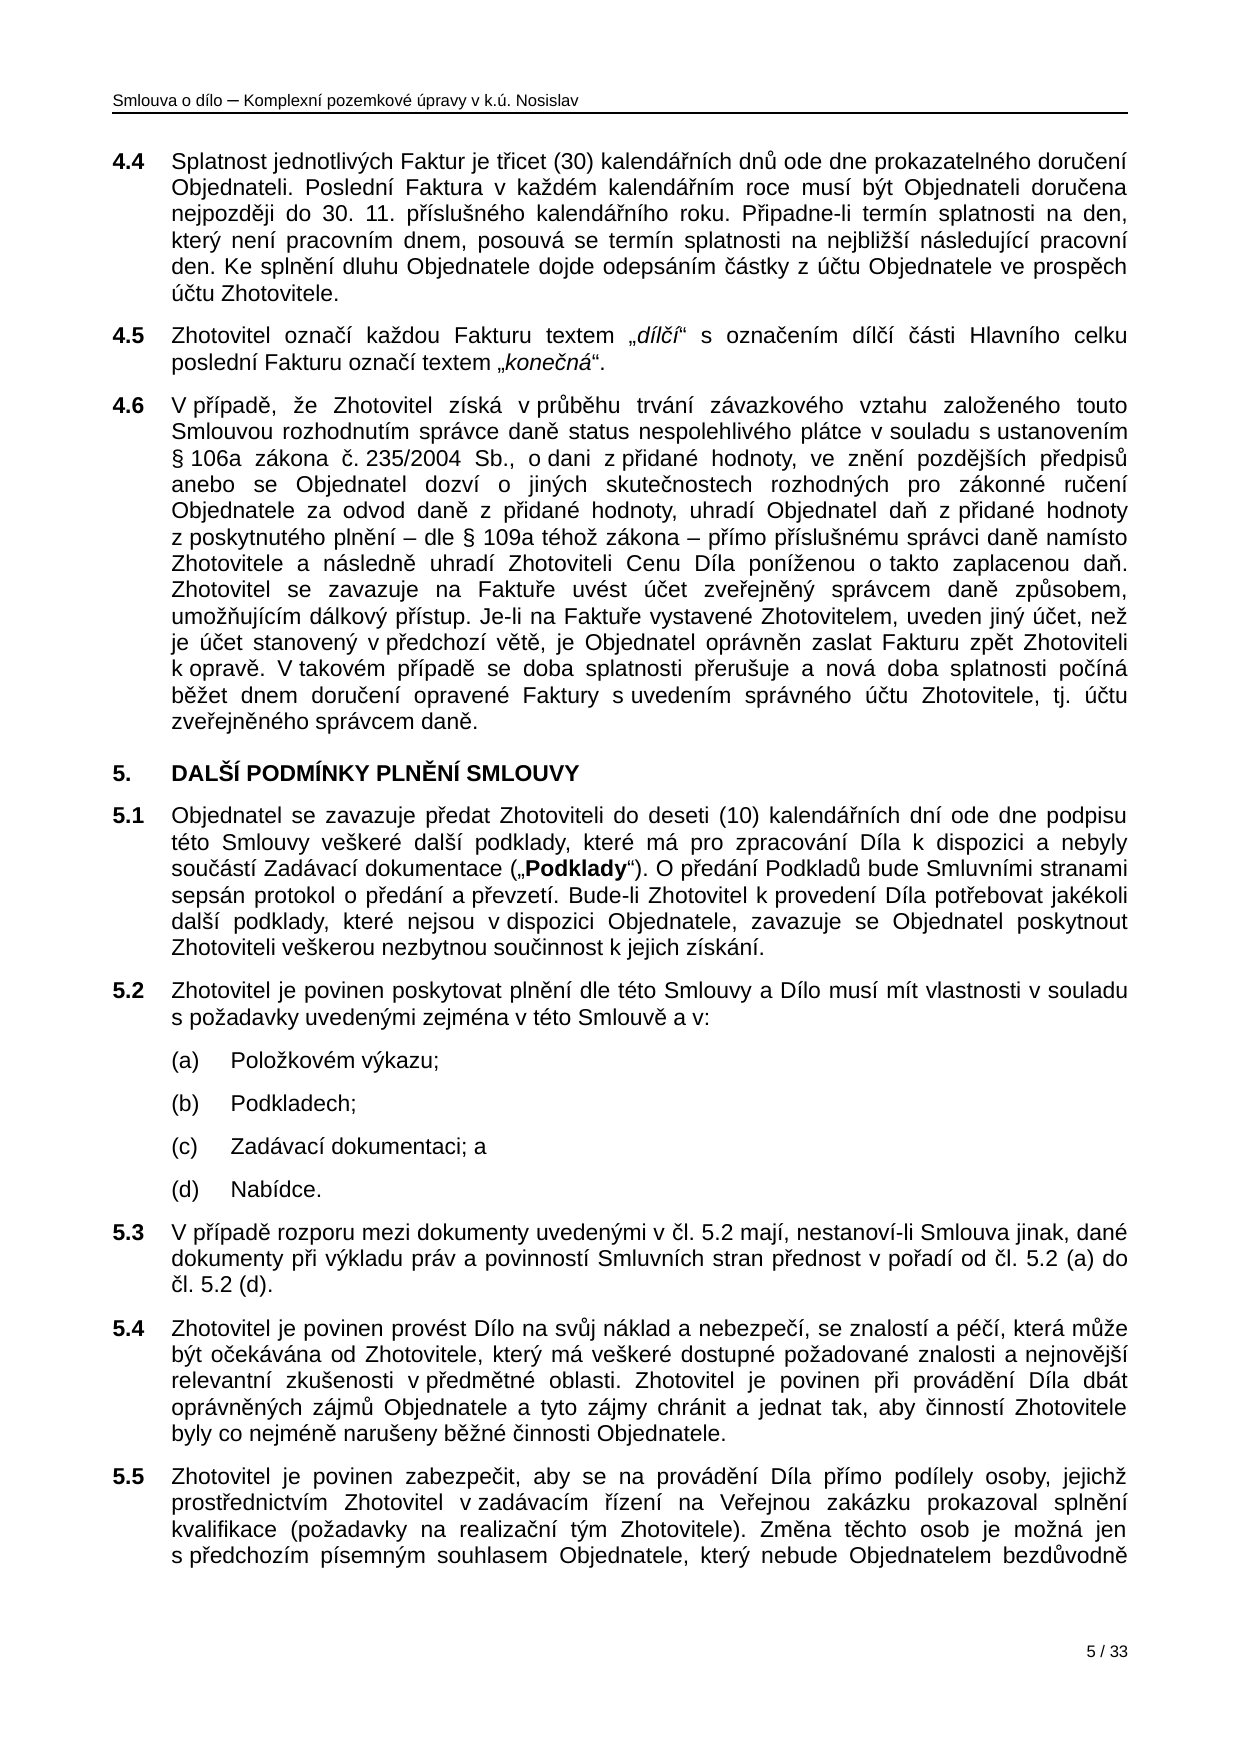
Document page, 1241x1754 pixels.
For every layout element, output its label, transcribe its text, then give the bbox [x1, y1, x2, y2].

list Podkladech; [171, 1090, 1128, 1116]
list Nabídce. [171, 1176, 1128, 1202]
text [112, 1463, 1128, 1568]
text Objednatel se zavazuje předat Zhotoviteli do deseti (10) kalendářních dní ode dne podpisu této Smlouvy veškeré další podklady, které má pro zpracování Díla k dispozici a nebyly součástí Zadávací dokumentace („Podklady“). O předání Podkladů bude Smluvními stranami sepsán protokol o předání a převzetí. Bude-li Zhotovitel k provedení Díla potřebovat jakékoli další podklady, které nejsou v dispozici Objednatele, zavazuje se Objednatel poskytnout Zhotoviteli veškerou nezbytnou součinnost k jejich získání. [112, 802, 1128, 961]
text Zhotovitel je povinen provést Dílo na svůj náklad a nebezpečí, se znalostí a péčí, která může být očekávána od Zhotovitele, který má veškeré dostupné požadované znalosti a nejnovější relevantní zkušenosti v předmětné oblasti. Zhotovitel je povinen při provádění Díla dbát oprávněných zájmů Objednatele a tyto zájmy chránit a jednat tak, aby činností Zhotovitele byly co nejméně narušeny běžné činnosti Objednatele. [112, 1314, 1128, 1446]
text Splatnost jednotlivých Faktur je třicet (30) kalendářních dnů ode dne prokazatelného doručení Objednateli. Poslední Faktura v každém kalendářním roce musí být Objednateli doručena nejpozději do 30. 11. příslušného kalendářního roku. Připadne-li termín splatnosti na den, který není pracovním dnem, posouvá se termín splatnosti na nejbližší následující pracovní den. Ke splnění dluhu Objednatele dojde odepsáním částky z účtu Objednatele ve prospěch účtu Zhotovitele. [112, 148, 1128, 306]
text Další podmínky Plnění smlouvy [112, 759, 1128, 786]
text Zhotovitel je povinen poskytovat plnění dle této Smlouvy a Dílo musí mít vlastnosti v souladu s požadavky uvedenými zejména v této Smlouvě a v: [112, 977, 1128, 1030]
list Zadávací dokumentaci; a [171, 1133, 1128, 1159]
text Zhotovitel označí každou Fakturu textem „dílčí“ s označením dílčí části Hlavního celku poslední Fakturu označí textem „konečná“. [112, 322, 1128, 375]
list Položkovém výkazu; [171, 1047, 1128, 1073]
text V případě, že Zhotovitel získá v průběhu trvání závazkového vztahu založeného touto Smlouvou rozhodnutím správce daně status nespolehlivého plátce v souladu s ustanovením § 106a zákona č. 235/2004 Sb., o dani z přidané hodnoty, ve znění pozdějších předpisů anebo se Objednatel dozví o jiných skutečnostech rozhodných pro zákonné ručení Objednatele za odvod daně z přidané hodnoty, uhradí Objednatel daň z přidané hodnoty z poskytnutého plnění – dle § 109a téhož zákona – přímo příslušnému správci daně namísto Zhotovitele a následně uhradí Zhotoviteli Cenu Díla poníženou o takto zaplacenou daň. Zhotovitel se zavazuje na Faktuře uvést účet zveřejněný správcem daně způsobem, umožňujícím dálkový přístup. Je-li na Faktuře vystavené Zhotovitelem, uveden jiný účet, než je účet stanovený v předchozí větě, je Objednatel oprávněn zaslat Fakturu zpět Zhotoviteli k opravě. V takovém případě se doba splatnosti přerušuje a nová doba splatnosti počíná běžet dnem doručení opravené Faktury s uvedením správného účtu Zhotovitele, tj. účtu zveřejněného správcem daně. [112, 392, 1128, 734]
text V případě rozporu mezi dokumenty uvedenými v čl. 5.2 mají, nestanoví-li Smlouva jinak, dané dokumenty při výkladu práv a povinností Smluvních stran přednost v pořadí od čl. 5.2 (a) do čl. 5.2 (d). [112, 1219, 1128, 1298]
